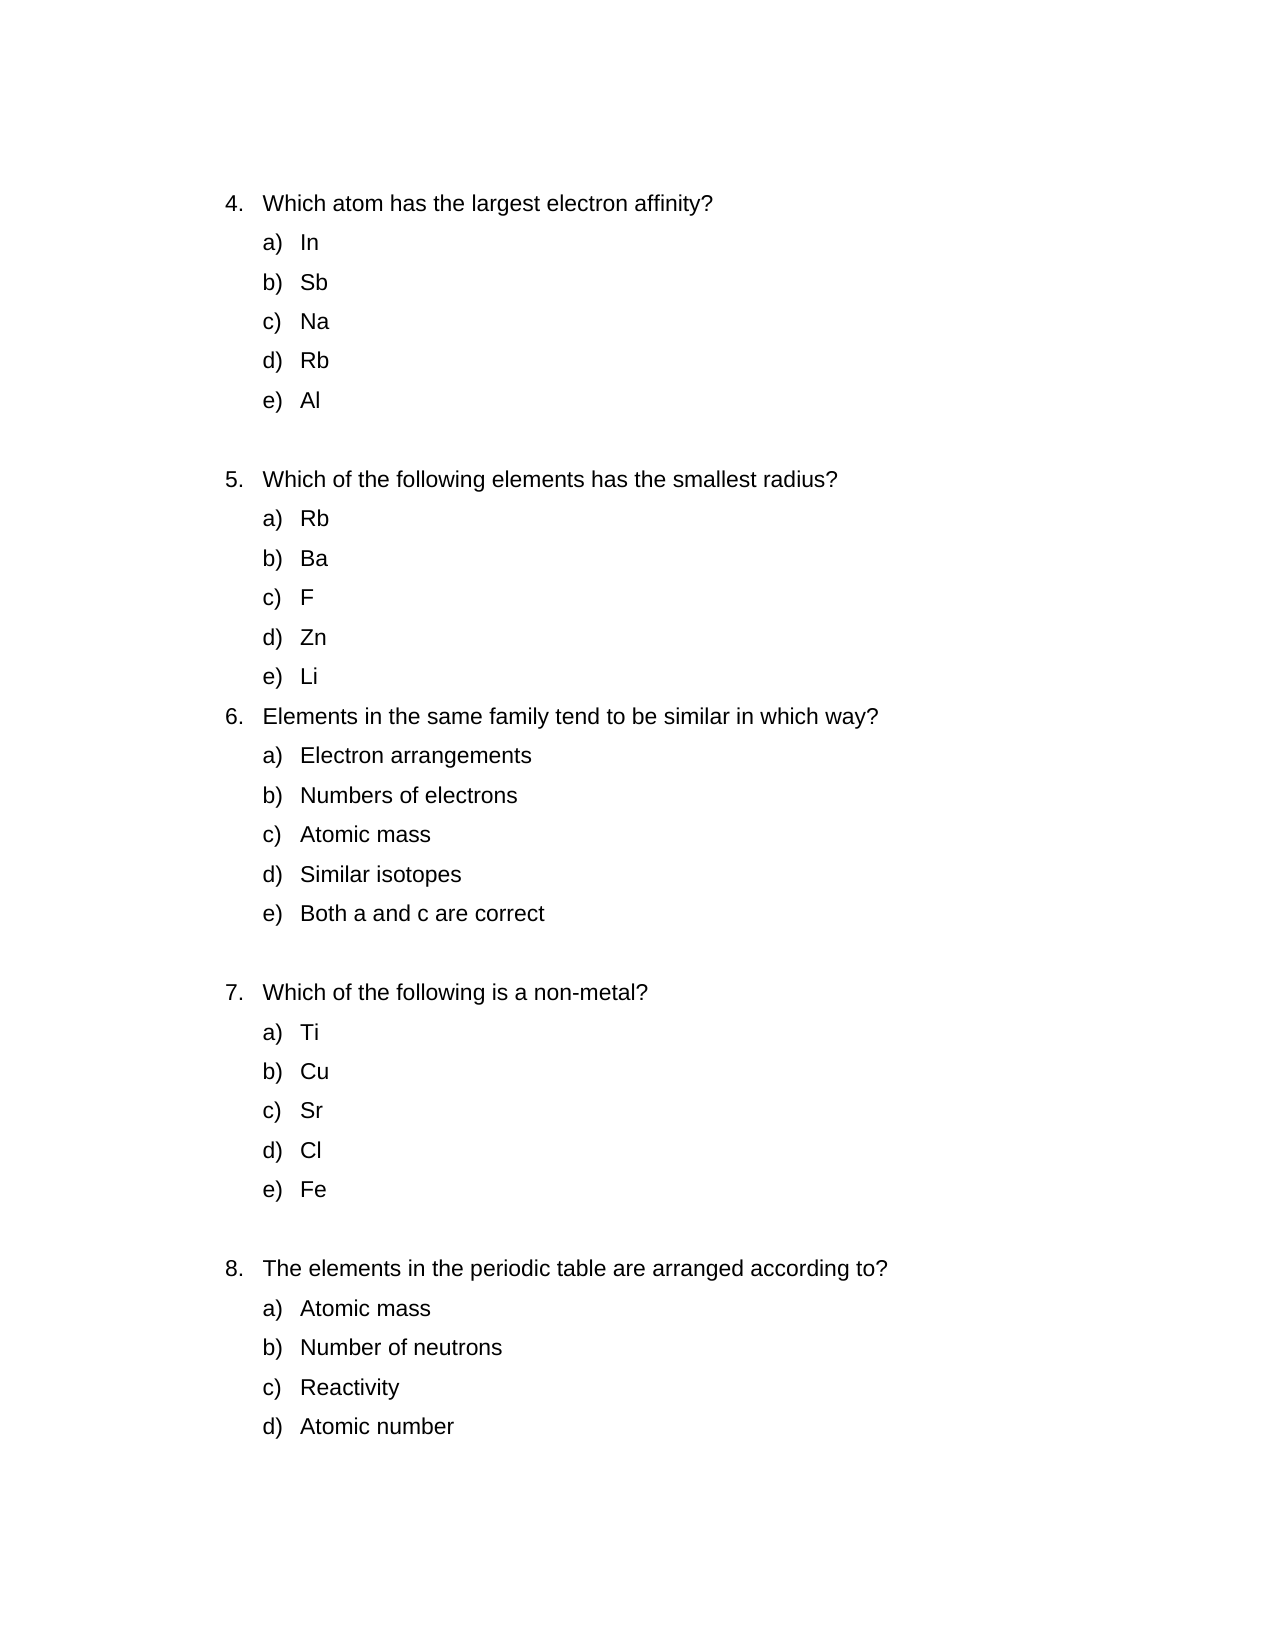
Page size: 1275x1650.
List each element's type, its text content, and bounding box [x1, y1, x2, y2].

list Cl [262, 1137, 1087, 1163]
list Atomic number [262, 1413, 1087, 1440]
list Reactivity [262, 1374, 1087, 1400]
list Li [262, 663, 1087, 689]
list Atomic mass [262, 821, 1087, 847]
list Na [262, 308, 1087, 334]
list Numbers of electrons [262, 782, 1087, 808]
list Ti [262, 1018, 1087, 1045]
list F [262, 584, 1087, 611]
list Sr [262, 1097, 1087, 1124]
list Al [262, 387, 1087, 413]
list Which atom has the largest electron affinity? [225, 189, 1087, 216]
list The elements in the periodic table are arranged according to? [225, 1255, 1087, 1282]
list Electron arrangements [262, 742, 1087, 768]
list Both a and c are correct [262, 900, 1087, 926]
list Sb [262, 268, 1087, 295]
list Elements in the same family tend to be similar in which way? [225, 703, 1087, 729]
list Fe [262, 1176, 1087, 1203]
list Which of the following is a non-metal? [225, 979, 1087, 1005]
list Rb [262, 505, 1087, 532]
list Number of neutrons [262, 1334, 1087, 1361]
list Which of the following elements has the smallest radius? [225, 466, 1087, 492]
list Atomic mass [262, 1295, 1087, 1321]
list Zn [262, 624, 1087, 650]
list Cu [262, 1058, 1087, 1084]
list In [262, 229, 1087, 255]
list Similar isotopes [262, 861, 1087, 887]
list Rb [262, 347, 1087, 374]
list Ba [262, 545, 1087, 571]
